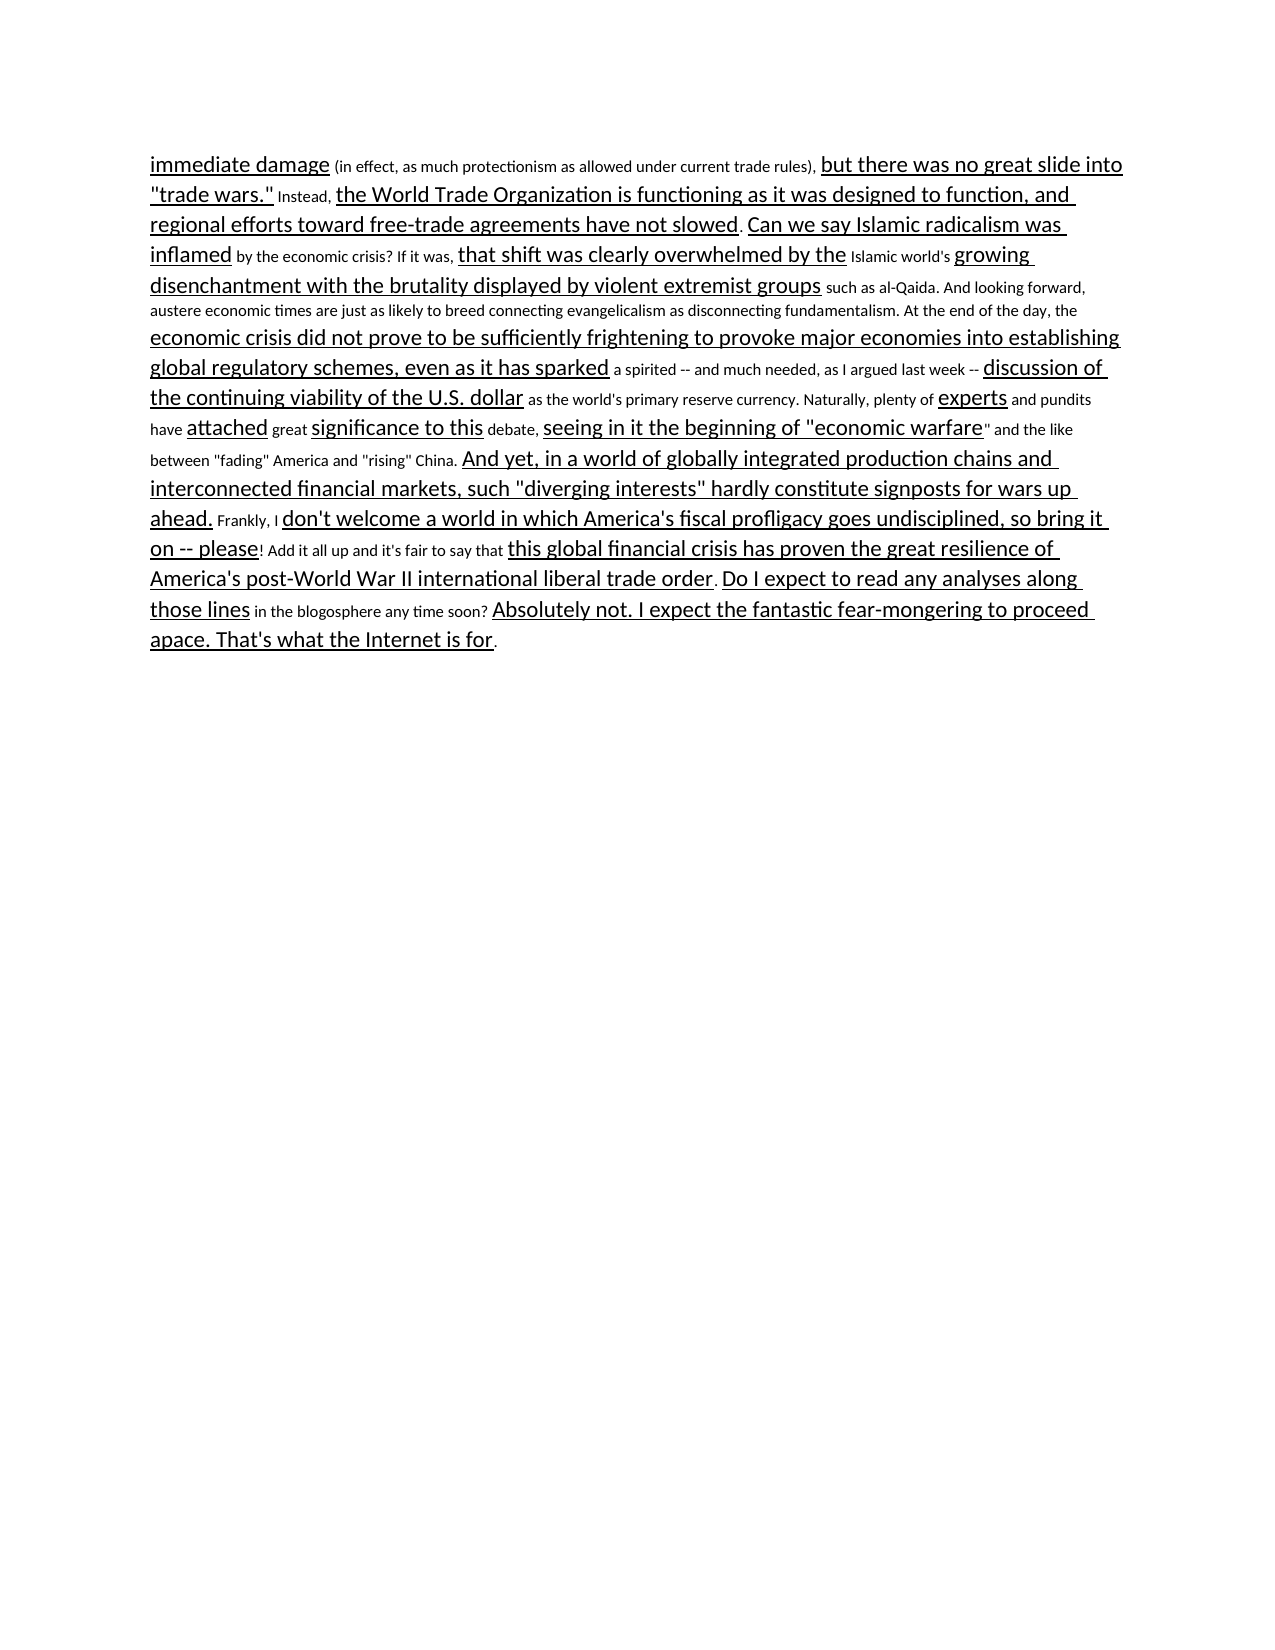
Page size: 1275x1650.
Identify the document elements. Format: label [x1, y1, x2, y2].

text [150, 150, 1125, 653]
